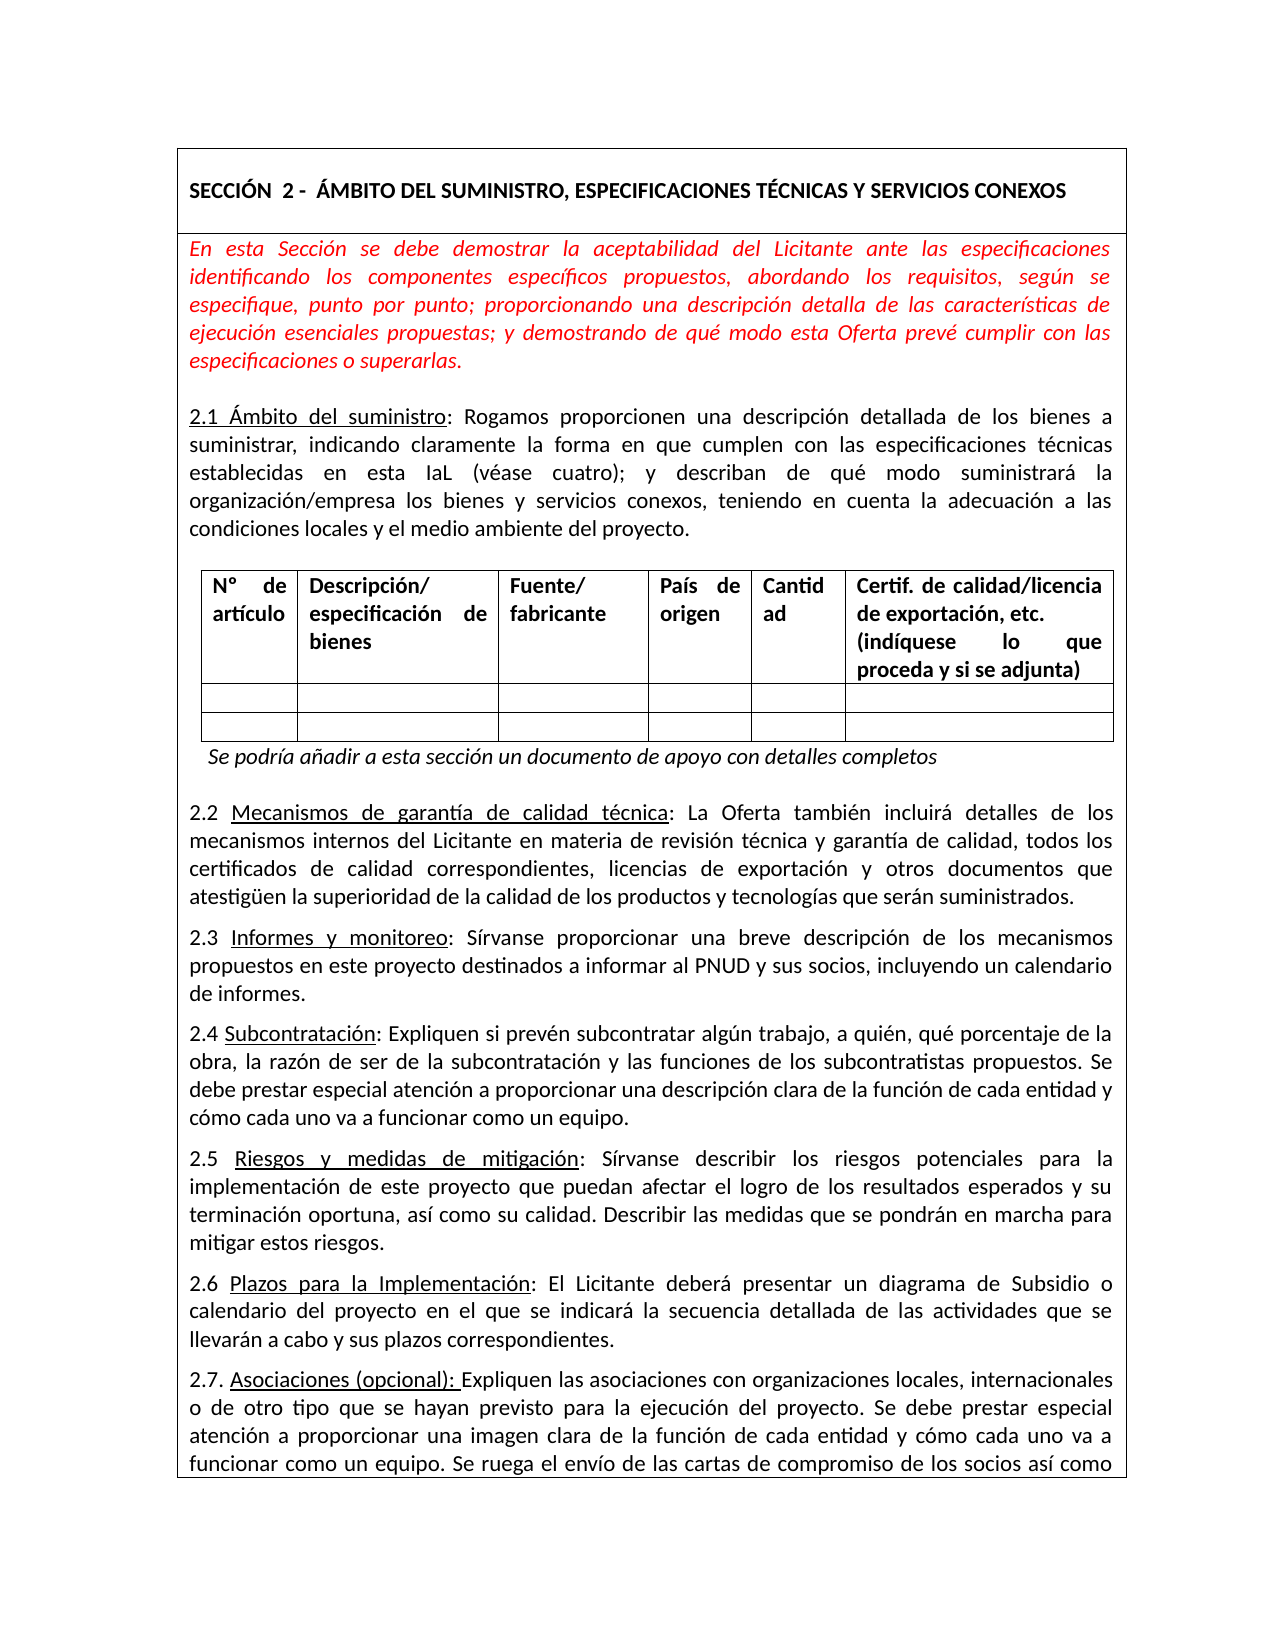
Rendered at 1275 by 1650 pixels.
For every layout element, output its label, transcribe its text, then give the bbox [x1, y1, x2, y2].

table_header SECCIÓN 2 - ÁMBITO DEL SUMINISTRO, ESPECIFICACIONES TÉCNICAS Y SERVICIOS CONEXOS [178, 149, 1126, 233]
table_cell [178, 234, 1126, 1477]
